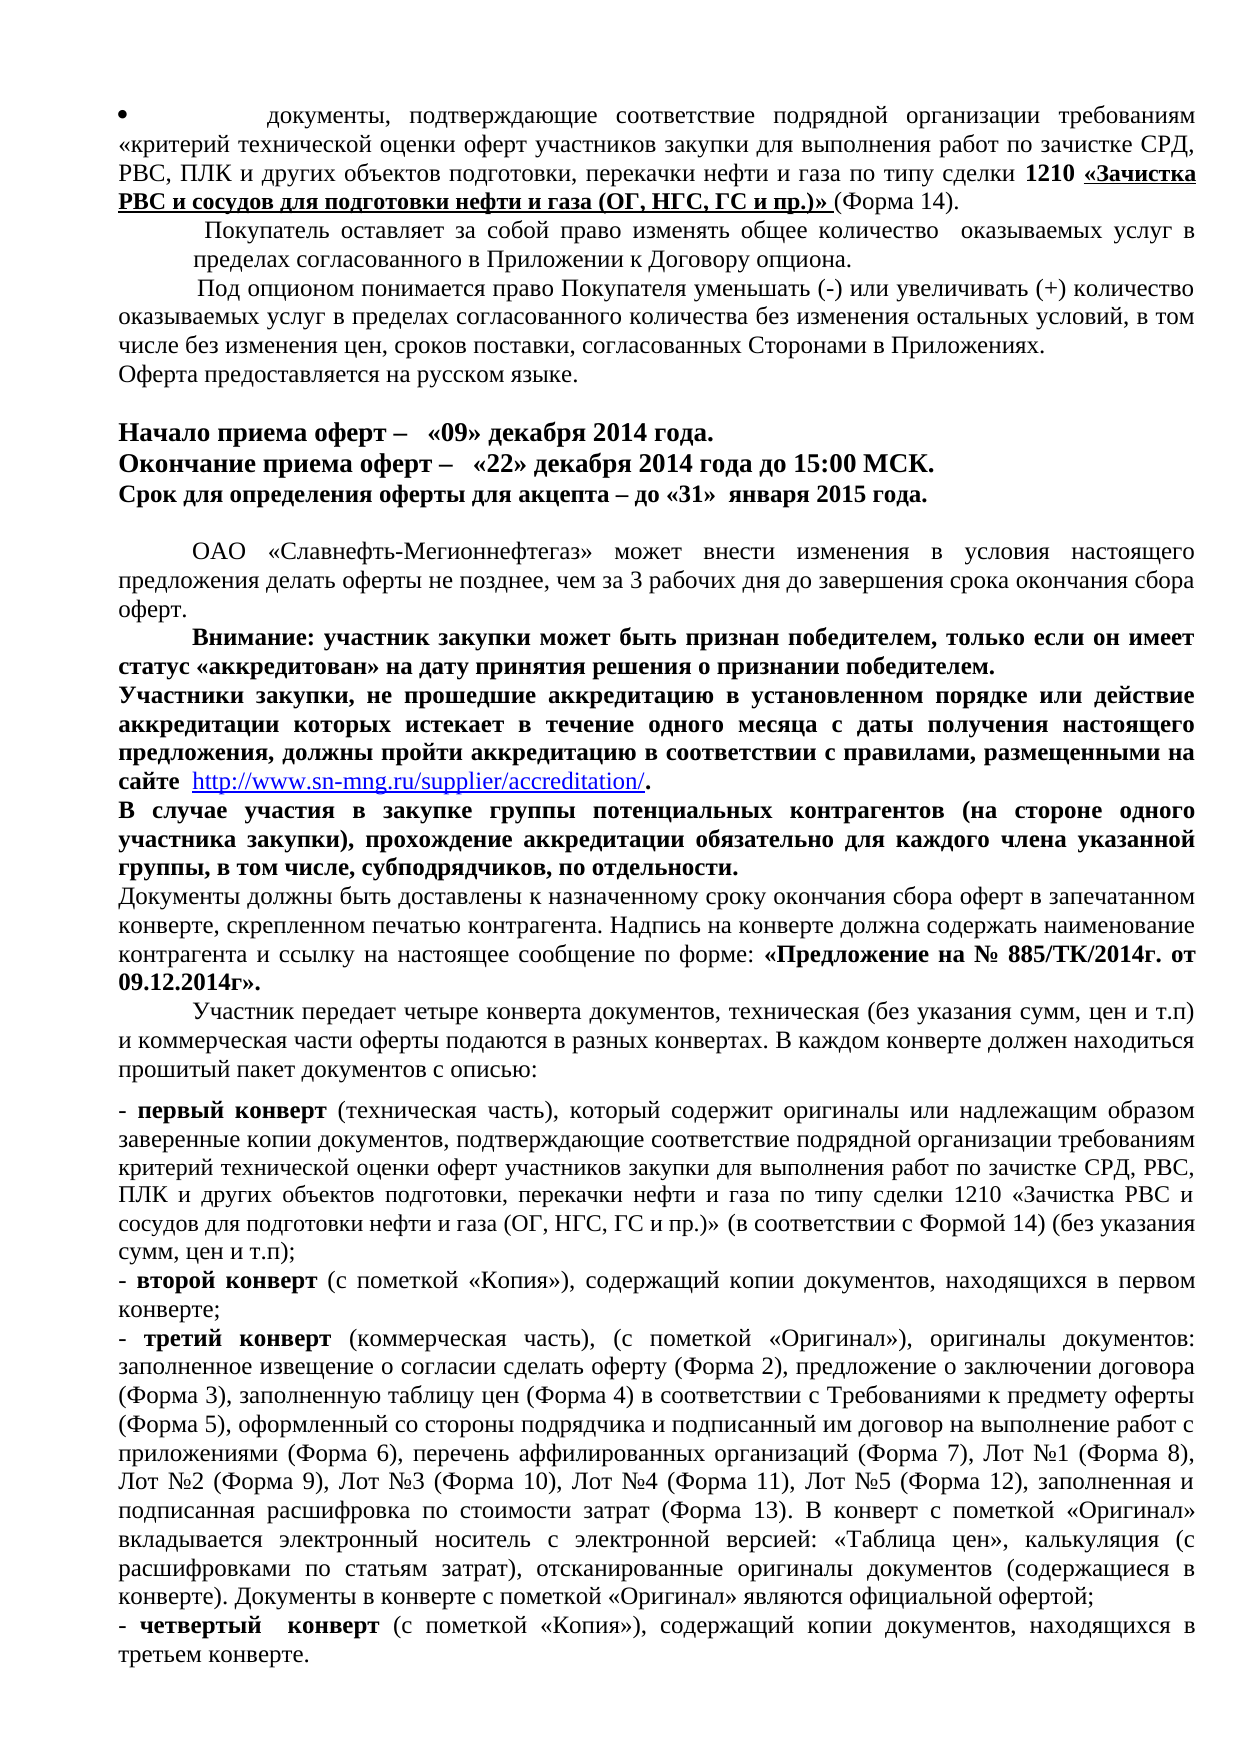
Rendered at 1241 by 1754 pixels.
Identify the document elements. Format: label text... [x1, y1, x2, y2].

text - второй конверт (с пометкой «Копия»), содержащий копии документов, находящихся в первом конверте; [118, 1265, 1196, 1323]
list Под опционом понимается право Покупателя уменьшать (-) или увеличивать (+) количество оказываемых услуг в пределах согласованного количества без изменения остальных условий, в том числе без изменения цен, сроков поставки, согласованных Сторонами в Приложениях. [118, 273, 1196, 359]
text Участник передает четыре конверта документов, техническая (без указания сумм, цен и т.п) и коммерческая части оферты подаются в разных конвертах. В каждом конверте должен находиться прошитый пакет документов с описью: [118, 996, 1196, 1082]
list Оферта предоставляется на русском языке. [118, 359, 1196, 388]
text В случае участия в закупке группы потенциальных контрагентов (на стороне одного участника закупки), прохождение аккредитации обязательно для каждого члена указанной группы, в том числе, субподрядчиков, по отдельности. [118, 795, 1196, 881]
text - первый конверт (техническая часть), который содержит оригиналы или надлежащим образом заверенные копии документов, подтверждающие соответствие подрядной организации требованиям критерий технической оценки оферт участников закупки для выполнения работ по зачистке СРД, РВС, ПЛК и других объектов подготовки, перекачки нефти и газа по типу сделки 1210 «Зачистка РВС и сосудов для подготовки нефти и газа (ОГ, НГС, ГС и пр.)» (в соответствии с Формой 14) (без указания сумм, цен и т.п); [118, 1095, 1196, 1265]
text Срок для определения оферты для акцепта – до «31» января 2015 года. [118, 479, 1196, 507]
text Участники закупки, не прошедшие аккредитацию в установленном порядке или действие аккредитации которых истекает в течение одного месяца с даты получения настоящего предложения, должны пройти аккредитацию в соответствии с правилами, размещенными на сайте http://www.sn-mng.ru/supplier/accreditation/. [118, 680, 1196, 795]
text Окончание приема оферт – «22» декабря 2014 года до 15:00 МСК. [118, 448, 1196, 479]
list Покупатель оставляет за собой право изменять общее количество оказываемых услуг в пределах согласованного в Приложении к Договору опциона. [193, 215, 1196, 273]
text - четвертый конверт (с пометкой «Копия»), содержащий копии документов, находящихся в третьем конверте. [118, 1610, 1196, 1668]
text Начало приема оферт – «09» декабря 2014 года. [118, 416, 1196, 448]
text Документы должны быть доставлены к назначенному сроку окончания сбора оферт в запечатанном конверте, скрепленном печатью контрагента. Надпись на конверте должна содержать наименование контрагента и ссылку на настоящее сообщение по форме: «Предложение на № 885/ТК/2014г. от 09.12.2014г». [118, 881, 1196, 996]
text - третий конверт (коммерческая часть), (с пометкой «Оригинал»), оригиналы документов: заполненное извещение о согласии сделать оферту (Форма 2), предложение о заключении договора (Форма 3), заполненную таблицу цен (Форма 4) в соответствии с Требованиями к предмету оферты (Форма 5), оформленный со стороны подрядчика и подписанный им договор на выполнение работ с приложениями (Форма 6), перечень аффилированных организаций (Форма 7), Лот №1 (Форма 8), Лот №2 (Форма 9), Лот №3 (Форма 10), Лот №4 (Форма 11), Лот №5 (Форма 12), заполненная и подписанная расшифровка по стоимости затрат (Форма 13). В конверт с пометкой «Оригинал» вкладывается электронный носитель с электронной версией: «Таблица цен», калькуляция (с расшифровками по статьям затрат), отсканированные оригиналы документов (содержащиеся в конверте). Документы в конверте с пометкой «Оригинал» являются официальной офертой; [118, 1323, 1196, 1610]
list документы, подтверждающие соответствие подрядной организации требованиям «критерий технической оценки оферт участников закупки для выполнения работ по зачистке СРД, РВС, ПЛК и других объектов подготовки, перекачки нефти и газа по типу сделки 1210 «Зачистка РВС и сосудов для подготовки нефти и газа (ОГ, НГС, ГС и пр.)» (Форма 14). [118, 100, 1196, 215]
text Внимание: участник закупки может быть признан победителем, только если он имеет статус «аккредитован» на дату принятия решения о признании победителем. [118, 622, 1196, 680]
text ОАО «Славнефть-Мегионнефтегаз» может внести изменения в условия настоящего предложения делать оферты не позднее, чем за 3 рабочих дня до завершения срока окончания сбора оферт. [118, 536, 1196, 622]
